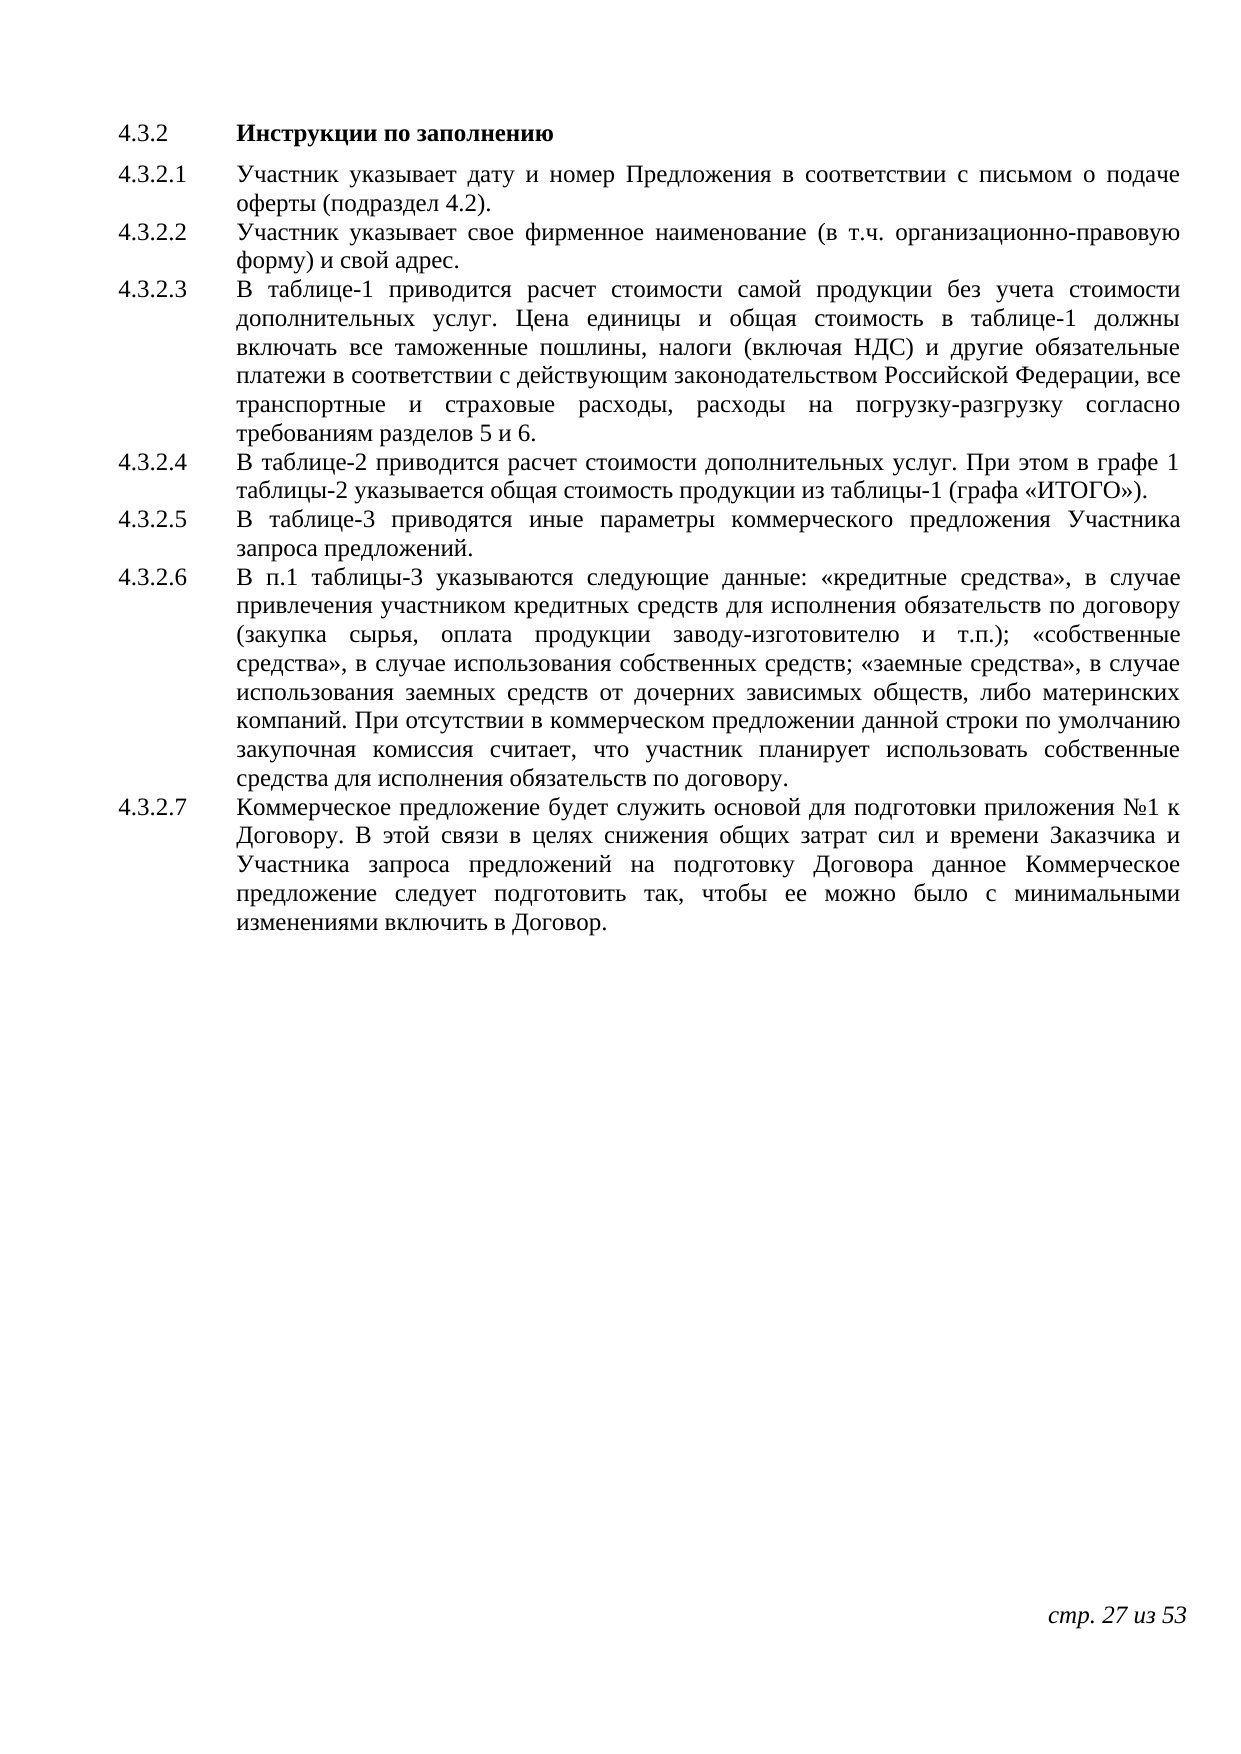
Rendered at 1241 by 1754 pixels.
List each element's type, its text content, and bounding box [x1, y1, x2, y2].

list В п.1 таблицы-3 указываются следующие данные: «кредитные средства», в случае привлечения участником кредитных средств для исполнения обязательств по договору (закупка сырья, оплата продукции заводу-изготовителю и т.п.); «собственные средства», в случае использования собственных средств; «заемные средства», в случае использования заемных средств от дочерних зависимых обществ, либо материнских компаний. При отсутствии в коммерческом предложении данной строки по умолчанию закупочная комиссия считает, что участник планирует использовать собственные средства для исполнения обязательств по договору. [118, 562, 1181, 792]
list Участник указывает дату и номер Предложения в соответствии с письмом о подаче оферты (подраздел 4.2). [118, 159, 1181, 217]
list В таблице-1 приводится расчет стоимости самой продукции без учета стоимости дополнительных услуг. Цена единицы и общая стоимость в таблице-1 должны включать все таможенные пошлины, налоги (включая НДС) и другие обязательные платежи в соответствии с действующим законодательством Российской Федерации, все транспортные и страховые расходы, расходы на погрузку-разгрузку согласно требованиям разделов 5 и 6. [118, 274, 1181, 447]
list Коммерческое предложение будет служить основой для подготовки приложения №1 к Договору. В этой связи в целях снижения общих затрат сил и времени Заказчика и Участника запроса предложений на подготовку Договора данное Коммерческое предложение следует подготовить так, чтобы ее можно было с минимальными изменениями включить в Договор. [118, 792, 1181, 936]
list В таблице-3 приводятся иные параметры коммерческого предложения Участника запроса предложений. [118, 504, 1181, 562]
list В таблице-2 приводится расчет стоимости дополнительных услуг. При этом в графе 1 таблицы-2 указывается общая стоимость продукции из таблицы-1 (графа «ИТОГО»). [118, 447, 1181, 504]
list Участник указывает свое фирменное наименование (в т.ч. организационно-правовую форму) и свой адрес. [118, 217, 1181, 274]
text Инструкции по заполнению [118, 118, 1181, 147]
